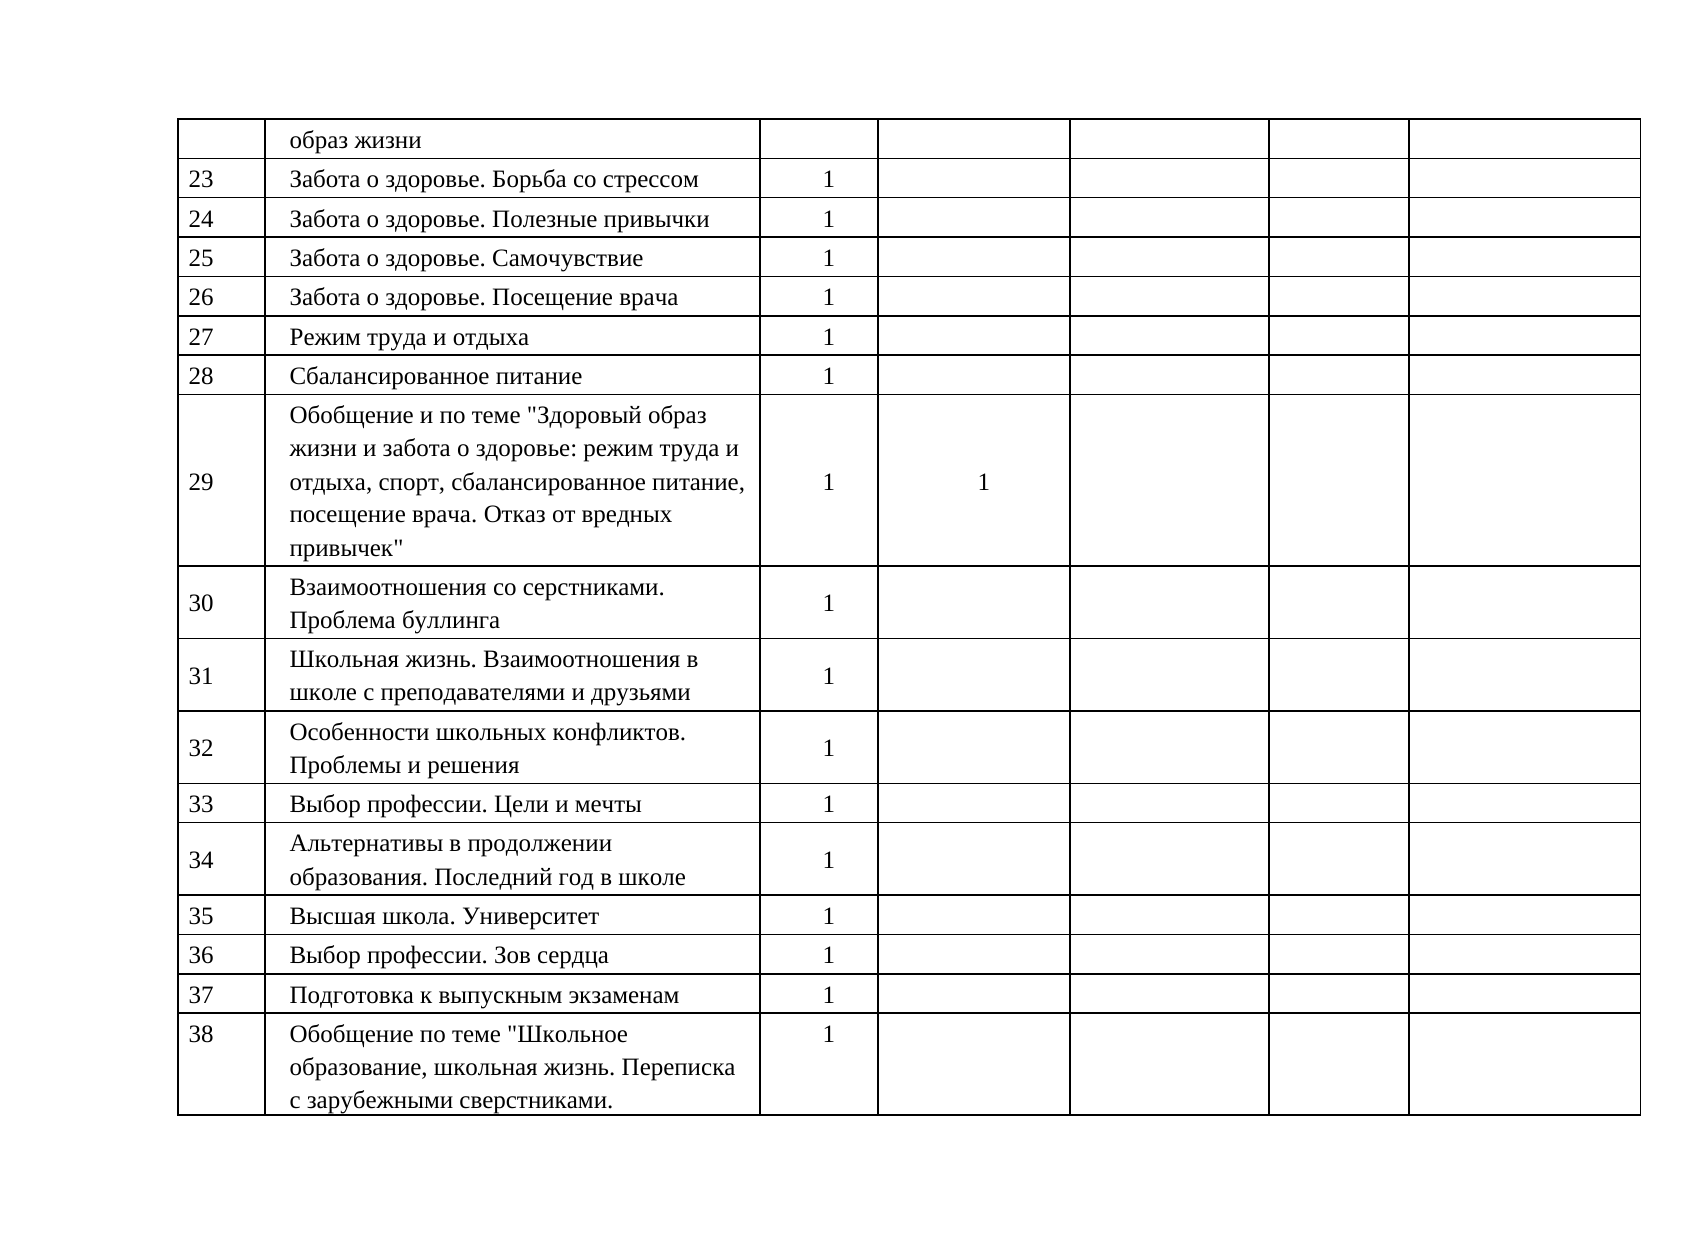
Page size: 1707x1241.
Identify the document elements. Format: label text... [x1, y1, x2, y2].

table_cell 1 [761, 935, 877, 973]
table_cell [1270, 159, 1408, 197]
table_cell [1270, 277, 1408, 315]
table_cell [1410, 317, 1640, 354]
table_cell 1 [761, 567, 877, 638]
table_cell [1410, 567, 1640, 638]
table_cell [1410, 159, 1640, 197]
table_cell [879, 238, 1069, 276]
table_cell [1270, 975, 1408, 1012]
table_cell 24 [179, 198, 264, 236]
table_cell [1410, 975, 1640, 1012]
table_cell 1 [879, 395, 1069, 565]
table_cell 1 [761, 120, 877, 157]
table_cell [1270, 1014, 1408, 1114]
table_cell 31 [179, 639, 264, 710]
table_cell [879, 120, 1069, 157]
table_cell [1270, 784, 1408, 822]
table_cell Забота о здоровье. Полезные привычки [266, 198, 759, 236]
table_cell [1410, 395, 1640, 565]
table_cell 1 [761, 823, 877, 894]
table_cell [1270, 712, 1408, 782]
table_cell [1071, 639, 1268, 710]
table_cell 32 [179, 712, 264, 782]
table_cell 1 [761, 896, 877, 933]
table_cell Высшая школа. Университет [266, 896, 759, 933]
table_cell Выбор профессии. Зов сердца [266, 935, 759, 973]
table_cell 36 [179, 935, 264, 973]
table_cell [1071, 159, 1268, 197]
table_cell [1071, 198, 1268, 236]
table_cell [1071, 935, 1268, 973]
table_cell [266, 120, 759, 157]
table_cell 35 [179, 896, 264, 933]
table_cell 1 [761, 159, 877, 197]
table_cell [1410, 935, 1640, 973]
table_cell 30 [179, 567, 264, 638]
table_cell Выбор профессии. Цели и мечты [266, 784, 759, 822]
table_cell Забота о здоровье. Борьба со стрессом [266, 159, 759, 197]
table_cell 1 [761, 317, 877, 354]
table_cell [1270, 896, 1408, 933]
table_cell [879, 277, 1069, 315]
table_cell [1270, 317, 1408, 354]
table_cell [1071, 823, 1268, 894]
table_cell 29 [179, 395, 264, 565]
table_cell 1 [761, 277, 877, 315]
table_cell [266, 1014, 759, 1114]
table_cell Обобщение и по теме "Здоровый образ жизни и забота о здоровье: режим труда и отдыха, спорт, сбалансированное питание, посещение врача. Отказ от вредных привычек" [266, 395, 759, 565]
table_cell [879, 823, 1069, 894]
table_cell 1 [761, 1014, 877, 1114]
table_cell [1071, 896, 1268, 933]
table_cell [1270, 395, 1408, 565]
table_cell Особенности школьных конфликтов. Проблемы и решения [266, 712, 759, 782]
table_cell 1 [761, 784, 877, 822]
table_cell Забота о здоровье. Посещение врача [266, 277, 759, 315]
table_cell [1071, 120, 1268, 157]
table_cell 1 [761, 198, 877, 236]
table_cell [1410, 823, 1640, 894]
table_cell 1 [761, 356, 877, 394]
table_cell [1071, 567, 1268, 638]
table_cell [1410, 712, 1640, 782]
table_cell 22 [179, 120, 264, 157]
table_cell 27 [179, 317, 264, 354]
table_cell [1270, 120, 1408, 157]
table_cell [1270, 238, 1408, 276]
table_cell 1 [761, 238, 877, 276]
table_cell [1071, 395, 1268, 565]
table_cell [1410, 639, 1640, 710]
table_cell 1 [761, 975, 877, 1012]
table_cell [1410, 1014, 1640, 1114]
table_cell [1270, 567, 1408, 638]
table_cell [1410, 238, 1640, 276]
table_cell [1071, 277, 1268, 315]
table_cell [879, 198, 1069, 236]
table_cell [879, 1014, 1069, 1114]
table_cell [879, 567, 1069, 638]
table_cell [1071, 356, 1268, 394]
table_cell Альтернативы в продолжении образования. Последний год в школе [266, 823, 759, 894]
table_cell [1270, 935, 1408, 973]
table_cell [879, 935, 1069, 973]
table_cell [879, 712, 1069, 782]
table_cell [1410, 356, 1640, 394]
table_cell [1071, 238, 1268, 276]
table_cell [1270, 639, 1408, 710]
table_cell [879, 317, 1069, 354]
table_cell [1410, 277, 1640, 315]
table_cell 28 [179, 356, 264, 394]
table_cell 25 [179, 238, 264, 276]
table_cell Режим труда и отдыха [266, 317, 759, 354]
table_cell [1410, 198, 1640, 236]
table_cell [1071, 784, 1268, 822]
table_cell 1 [761, 639, 877, 710]
table_cell 23 [179, 159, 264, 197]
table_cell 26 [179, 277, 264, 315]
table_cell Школьная жизнь. Взаимоотношения в школе с преподавателями и друзьями [266, 639, 759, 710]
table_cell [1071, 317, 1268, 354]
table_cell [1410, 896, 1640, 933]
table_cell 34 [179, 823, 264, 894]
table_cell [879, 975, 1069, 1012]
table_cell 38 [179, 1014, 264, 1114]
table_cell [879, 639, 1069, 710]
table_cell [1071, 712, 1268, 782]
table_cell 1 [761, 712, 877, 782]
table_cell [1270, 198, 1408, 236]
table_cell [879, 159, 1069, 197]
table_cell [1270, 823, 1408, 894]
table_cell 33 [179, 784, 264, 822]
table_cell Сбалансированное питание [266, 356, 759, 394]
table_cell [1270, 356, 1408, 394]
table_cell [1410, 120, 1640, 157]
table_cell [879, 784, 1069, 822]
table_cell 1 [761, 395, 877, 565]
table_cell Подготовка к выпускным экзаменам [266, 975, 759, 1012]
table_cell Забота о здоровье. Самочувствие [266, 238, 759, 276]
table_cell [1071, 975, 1268, 1012]
table_cell Взаимоотношения со серстниками. Проблема буллинга [266, 567, 759, 638]
table_cell [879, 356, 1069, 394]
table_cell [1410, 784, 1640, 822]
table_cell [879, 896, 1069, 933]
table_cell 37 [179, 975, 264, 1012]
table_cell [1071, 1014, 1268, 1114]
